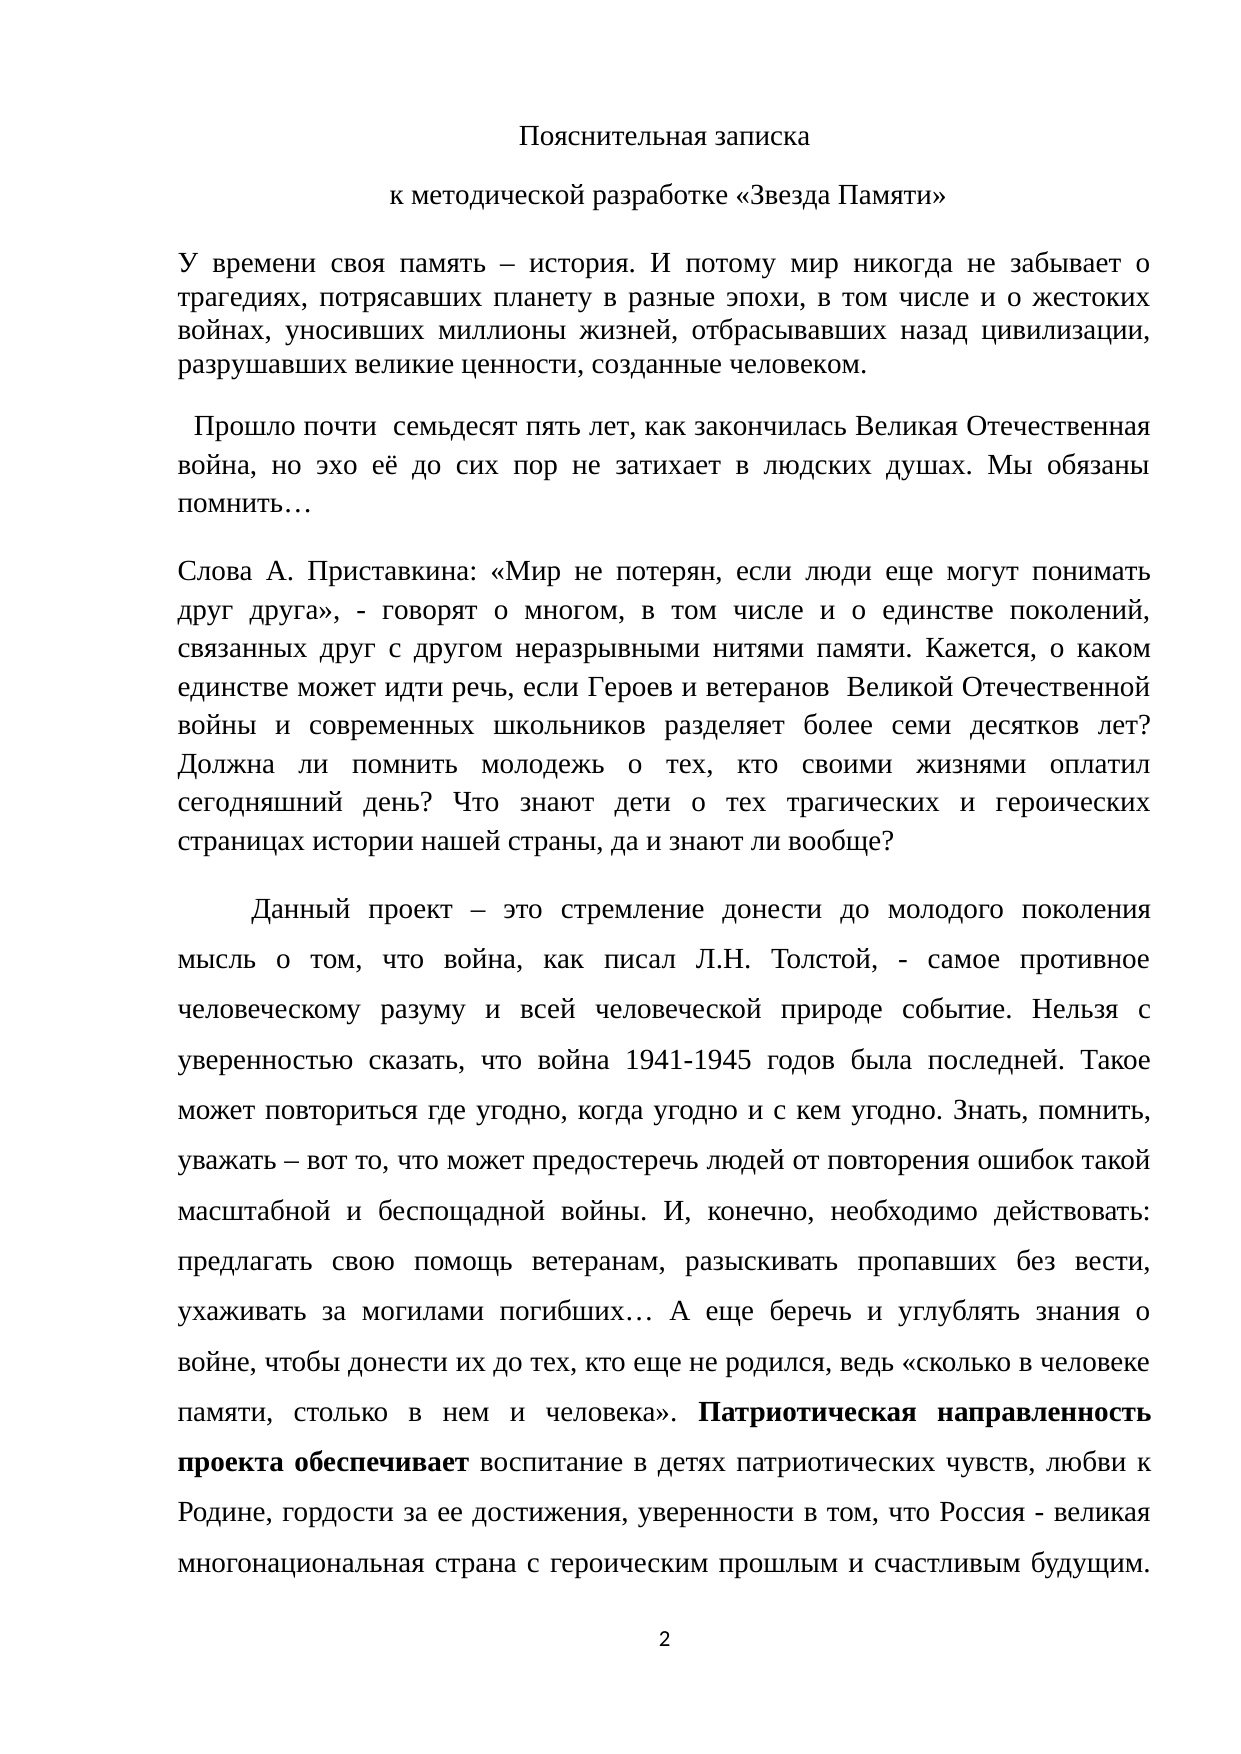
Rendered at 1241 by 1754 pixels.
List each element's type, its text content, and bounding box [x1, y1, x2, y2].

text Пояснительная записка [177, 118, 1152, 152]
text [177, 891, 1152, 1578]
text к методической разработке «Звезда Памяти» [177, 177, 1152, 211]
text Прошло почти семьдесят пять лет, как закончилась Великая Отечественная война, но эхо её до сих пор не затихает в людских душах. Мы обязаны помнить… [177, 408, 1152, 519]
text Слова А. Приставкина: «Мир не потерян, если люди еще могут понимать друг друга», - говорят о многом, в том числе и о единстве поколений, связанных друг с другом неразрывными нитями памяти. Кажется, о каком единстве может идти речь, если Героев и ветеранов Великой Отечественной войны и современных школьников разделяет более семи десятков лет? Должна ли помнить молодежь о тех, кто своими жизнями оплатил сегодняшний день? Что знают дети о тех трагических и героических страницах истории нашей страны, да и знают ли вообще? [177, 553, 1152, 857]
text У времени своя память – история. И потому мир никогда не забывает о трагедиях, потрясавших планету в разные эпохи, в том числе и о жестоких войнах, уносивших миллионы жизней, отбрасывавших назад цивилизации, разрушавших великие ценности, созданные человеком. [177, 245, 1152, 379]
